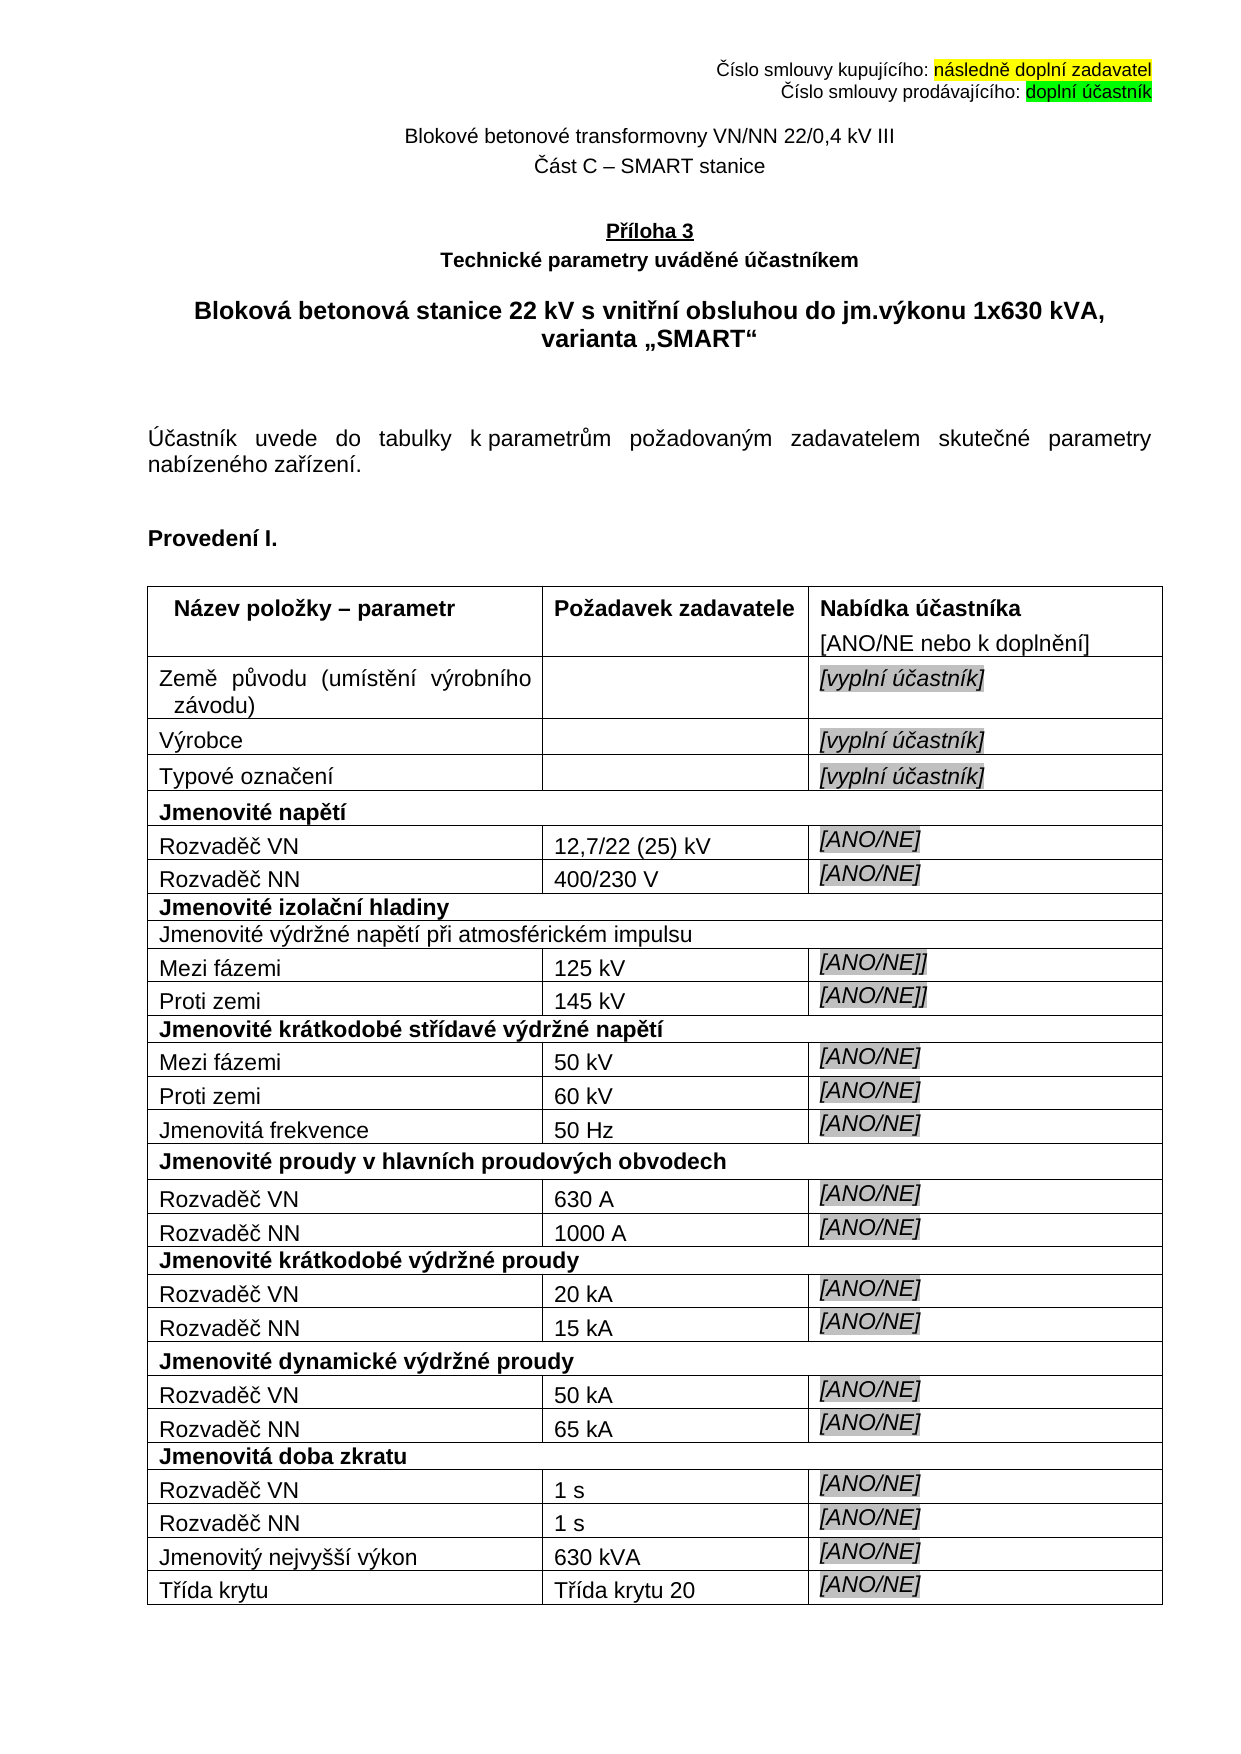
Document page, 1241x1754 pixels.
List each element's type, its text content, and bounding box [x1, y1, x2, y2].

table_cell [ANO/NE] [809, 1504, 1162, 1537]
text Provedení I. [148, 524, 1152, 551]
table_cell [543, 719, 808, 754]
table_cell 15 kA [543, 1308, 808, 1341]
table_cell [ANO/NE] [809, 1043, 1162, 1076]
table_cell [ANO/NE] [809, 1214, 1162, 1246]
table_cell [vyplní účastník] [809, 755, 1162, 789]
table_cell Třída krytu [148, 1571, 542, 1604]
table_cell Rozvaděč NN [148, 1409, 542, 1442]
table_cell Země původu (umístění výrobního závodu) [148, 657, 542, 718]
table_cell [ANO/NE] [809, 1275, 1162, 1307]
table_cell Rozvaděč VN [148, 1180, 542, 1213]
table_cell 1 s [543, 1504, 808, 1537]
table_cell [ANO/NE] [809, 860, 1162, 893]
table_cell 630 kVA [543, 1538, 808, 1570]
table_cell [vyplní účastník] [809, 719, 1162, 754]
table_cell Rozvaděč NN [148, 1504, 542, 1537]
table_cell Jmenovitý nejvyšší výkon [148, 1538, 542, 1570]
table_cell [ANO/NE] [809, 1571, 1162, 1604]
table_cell 50 Hz [543, 1110, 808, 1143]
table_cell Rozvaděč NN [148, 1214, 542, 1246]
table_header Nabídka účastníka [ANO/NE nebo k doplnění] [809, 587, 1162, 656]
table_cell 1 s [543, 1470, 808, 1503]
table_cell Jmenovité dynamické výdržné proudy [148, 1342, 1162, 1374]
table_cell 50 kA [543, 1376, 808, 1408]
table_cell Jmenovité napětí [148, 791, 1162, 825]
table_cell [ANO/NE] [809, 1077, 1162, 1109]
table_cell [ANO/NE]] [809, 949, 1162, 981]
table_cell [ANO/NE] [809, 1470, 1162, 1503]
text Účastník uvede do tabulky k parametrům požadovaným zadavatelem skutečné parametry nabízeného zařízení. [148, 425, 1152, 477]
table_cell Jmenovité proudy v hlavních proudových obvodech [148, 1144, 1162, 1179]
table_cell Jmenovité výdržné napětí při atmosférickém impulsu [148, 921, 1162, 947]
table_cell Jmenovitá frekvence [148, 1110, 542, 1143]
table_cell [ANO/NE] [809, 1538, 1162, 1570]
table_cell 400/230 V [543, 860, 808, 893]
table_cell Rozvaděč VN [148, 826, 542, 859]
table_cell [543, 755, 808, 789]
table_cell [ANO/NE] [809, 1376, 1162, 1408]
table_header Požadavek zadavatele [543, 587, 808, 656]
table_cell 20 kA [543, 1275, 808, 1307]
table_cell Jmenovité izolační hladiny [148, 894, 1162, 920]
table_cell 65 kA [543, 1409, 808, 1442]
table_cell 12,7/22 (25) kV [543, 826, 808, 859]
table_cell Rozvaděč VN [148, 1376, 542, 1408]
table_header Název položky – parametr [148, 587, 542, 656]
table_cell [543, 657, 808, 718]
table_cell Jmenovité krátkodobé střídavé výdržné napětí [148, 1016, 1162, 1042]
table_cell Typové označení [148, 755, 542, 789]
table_cell 145 kV [543, 982, 808, 1015]
table_cell Jmenovité krátkodobé výdržné proudy [148, 1247, 1162, 1274]
table_cell 60 kV [543, 1077, 808, 1109]
table_cell Výrobce [148, 719, 542, 754]
table_cell Rozvaděč NN [148, 1308, 542, 1341]
table_cell Proti zemi [148, 982, 542, 1015]
table_cell Rozvaděč VN [148, 1470, 542, 1503]
text Příloha 3 [148, 213, 1152, 242]
table_cell Mezi fázemi [148, 949, 542, 981]
table_cell Třída krytu 20 [543, 1571, 808, 1604]
table_cell 50 kV [543, 1043, 808, 1076]
table_cell [ANO/NE] [809, 1110, 1162, 1143]
table_cell 630 A [543, 1180, 808, 1213]
table_cell Rozvaděč VN [148, 1275, 542, 1307]
table_cell 125 kV [543, 949, 808, 981]
table_cell 1000 A [543, 1214, 808, 1246]
table_cell [ANO/NE] [809, 826, 1162, 859]
table_cell [ANO/NE] [809, 1409, 1162, 1442]
table_cell Proti zemi [148, 1077, 542, 1109]
table_cell [ANO/NE] [809, 1308, 1162, 1341]
table_cell Mezi fázemi [148, 1043, 542, 1076]
table_cell [ANO/NE]] [809, 982, 1162, 1015]
table_cell Rozvaděč NN [148, 860, 542, 893]
table_cell Jmenovitá doba zkratu [148, 1443, 1162, 1469]
table_cell [vyplní účastník] [809, 657, 1162, 718]
text Technické parametry uváděné účastníkem [148, 242, 1152, 272]
table_cell [ANO/NE] [809, 1180, 1162, 1213]
text Bloková betonová stanice 22 kV s vnitřní obsluhou do jm.výkonu 1x630 kVA, varianta „SMART“ [148, 296, 1152, 353]
